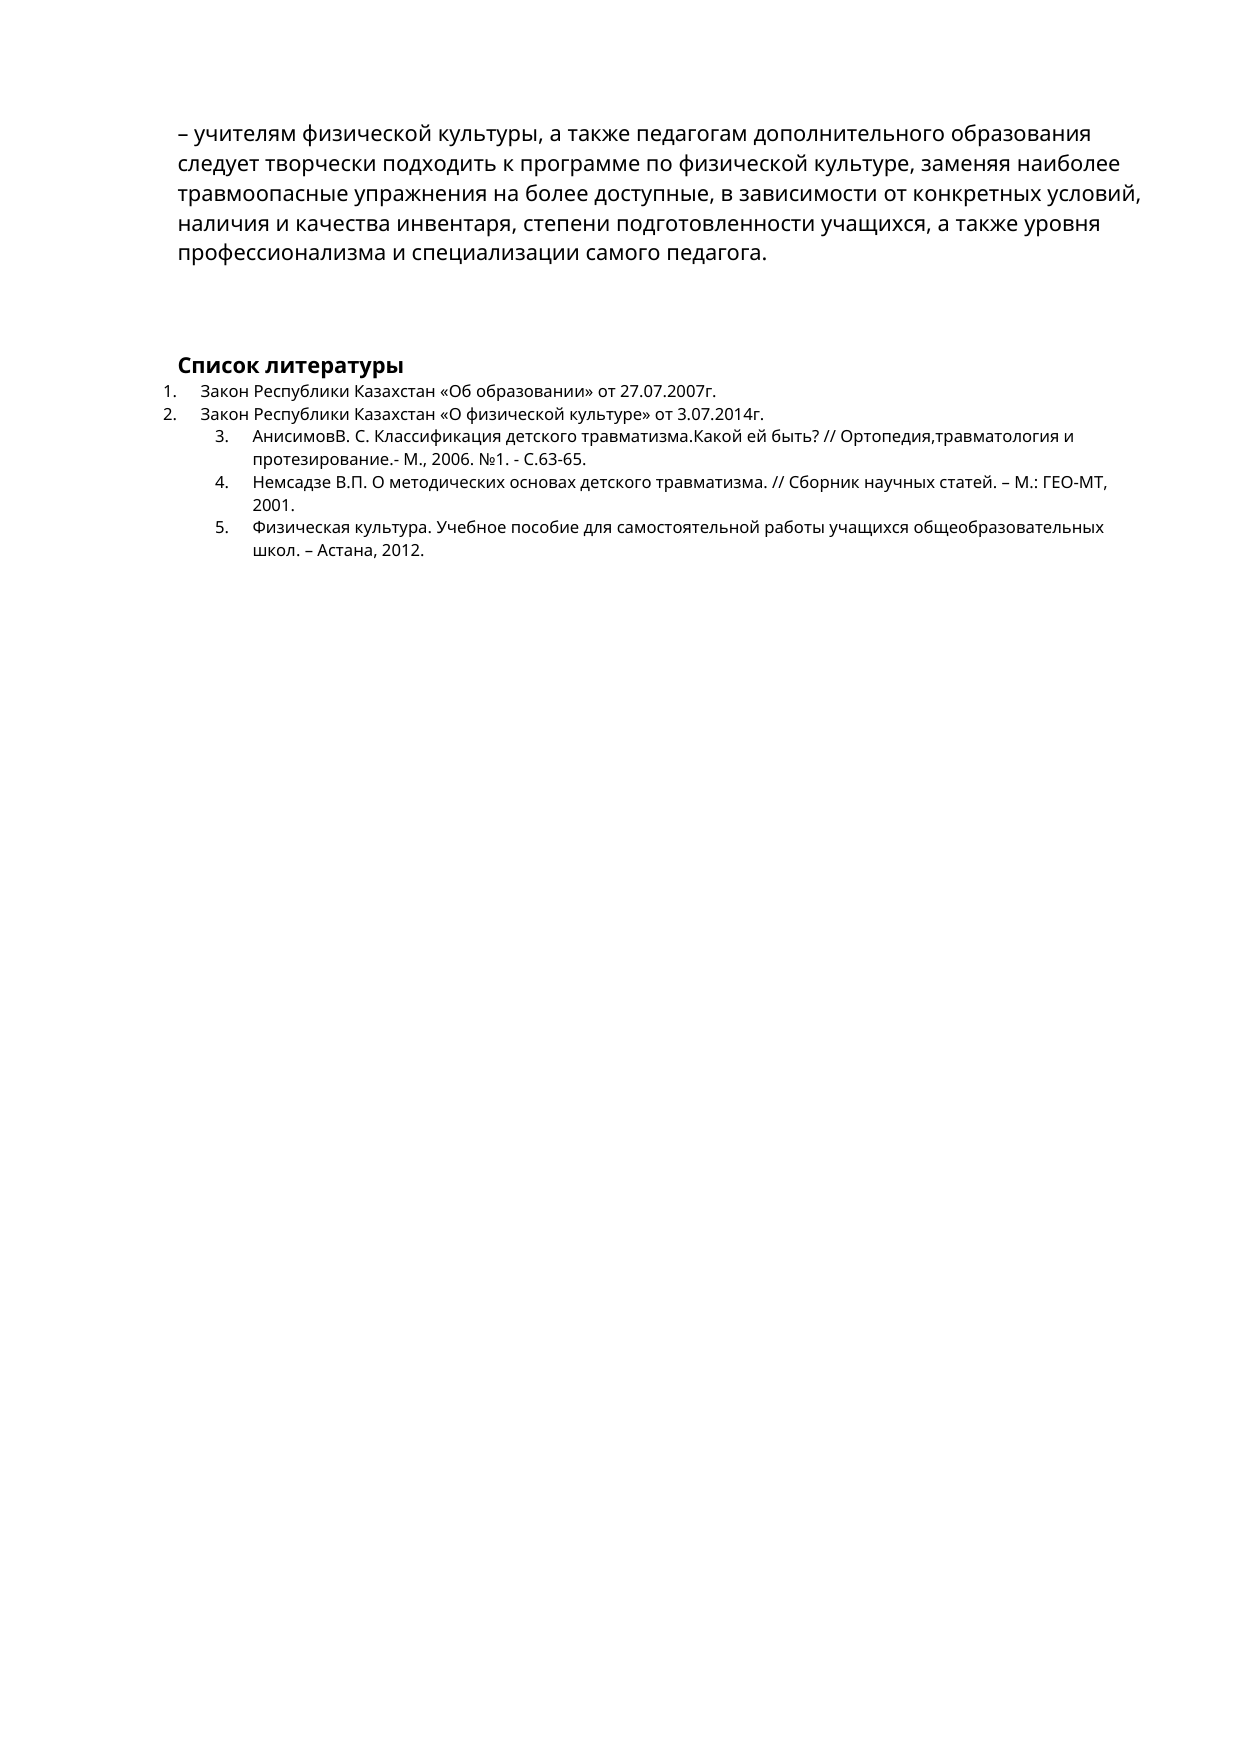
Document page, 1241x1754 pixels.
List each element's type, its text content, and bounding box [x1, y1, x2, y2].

text Список литературы [177, 350, 1152, 379]
list Закон Республики Казахстан «Об образовании» от 27.07.2007г. [163, 379, 1152, 402]
list АнисимовB. C. Классификация детского травматизма.Какой ей быть? // Ортопедия,травматология и протезирование.- М., 2006. №1. - С.63-65. [215, 425, 1152, 470]
list Немсадзе В.П. О методических основах детского травматизма. // Сборник научных статей. – М.: ГЕО-МТ, 2001. [215, 470, 1152, 516]
list Физическая культура. Учебное пособие для самостоятельной работы учащихся общеобразовательных школ. – Астана, 2012. [215, 516, 1152, 561]
list Закон Республики Казахстан «О физической культуре» от 3.07.2014г. [163, 402, 1152, 425]
text – учителям физической культуры, а также педагогам дополнительного образования следует творчески подходить к программе по физической культуре, заменяя наиболее травмоопасные упражнения на более доступные, в зависимости от конкретных условий, наличия и качества инвентаря, степени подготовленности учащихся, а также уровня профессионализма и специализации самого педагога. [177, 118, 1152, 267]
